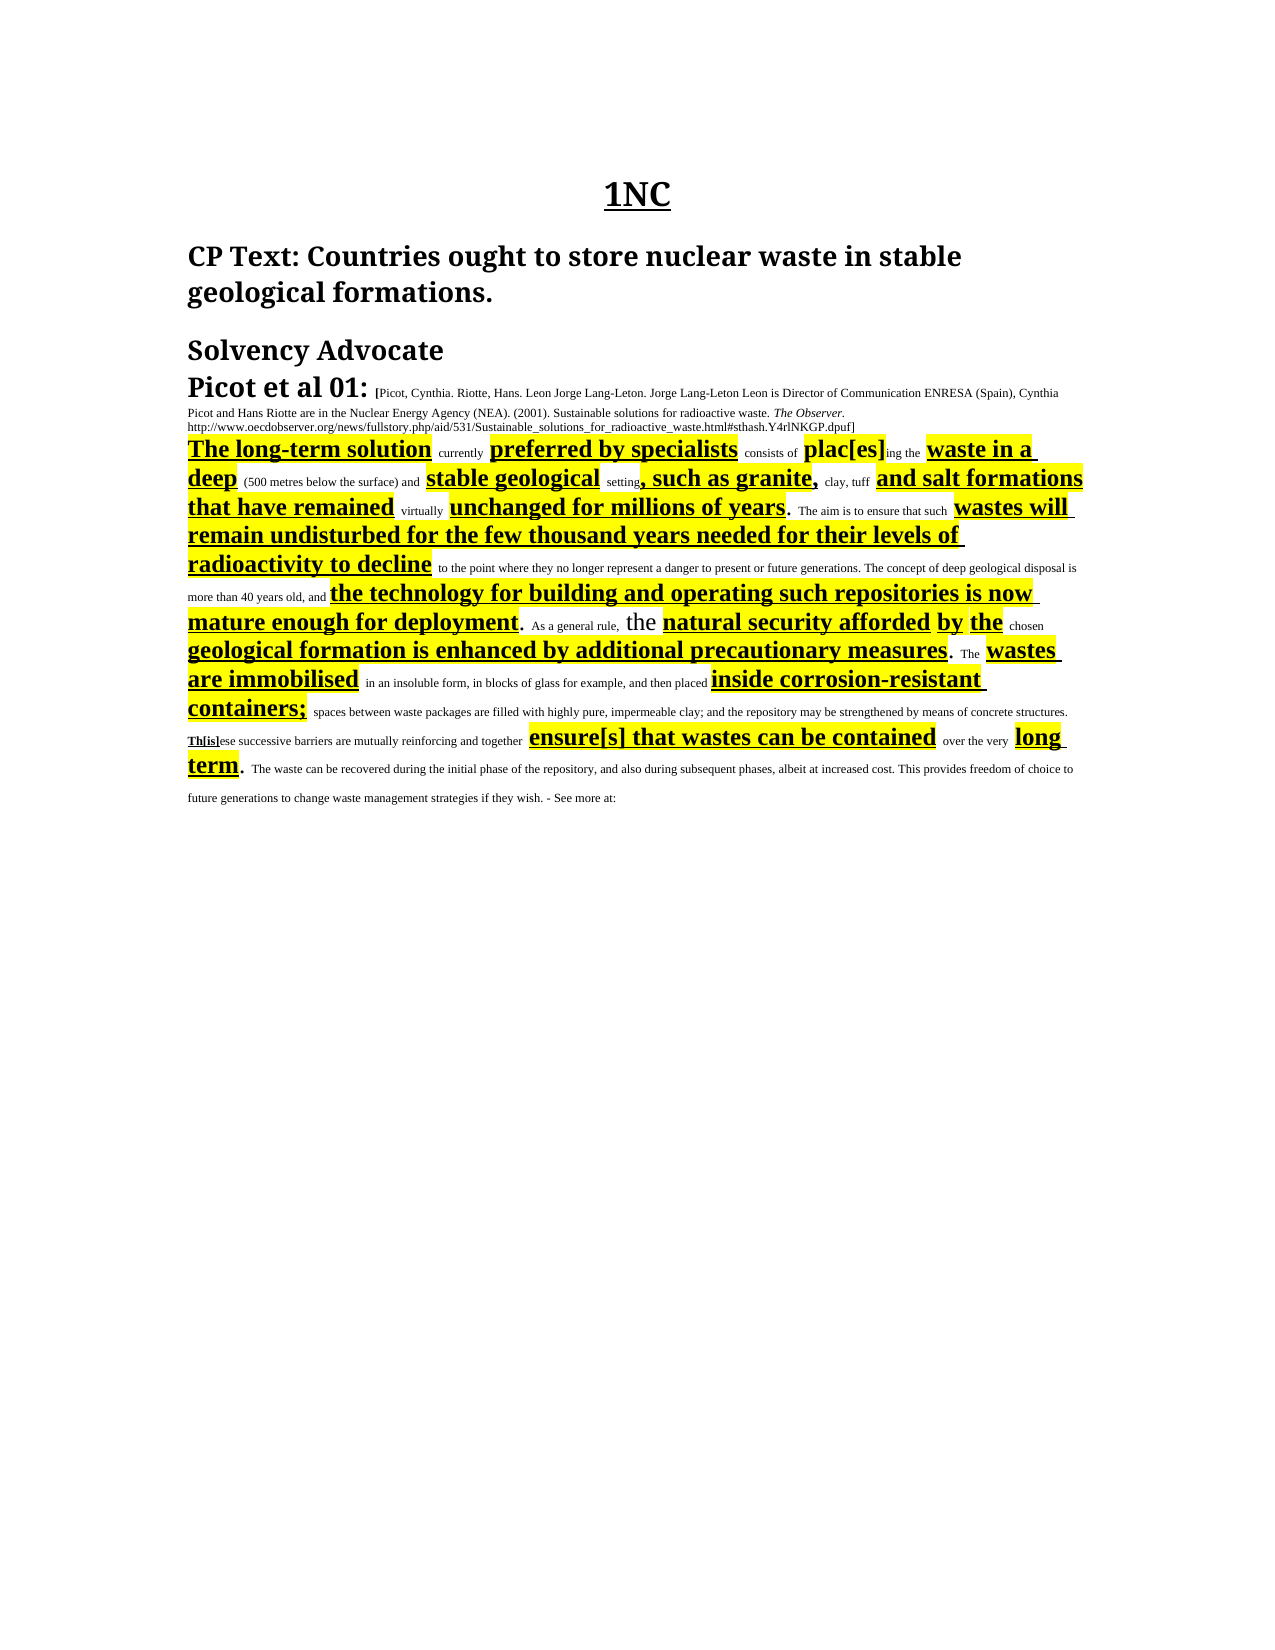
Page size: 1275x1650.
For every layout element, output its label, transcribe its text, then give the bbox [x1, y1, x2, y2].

text The long-term solution currently preferred by specialists consists of plac[es]ing the waste in a deep (500 metres below the surface) and stable geological setting, such as granite, clay, tuff and salt formations that have remained virtually unchanged for millions of years. The aim is to ensure that such wastes will remain undisturbed for the few thousand years needed for their levels of radioactivity to decline to the point where they no longer represent a danger to present or future generations. The concept of deep geological disposal is more than 40 years old, and the technology for building and operating such repositories is now mature enough for deployment. As a general rule, the natural security afforded by the chosen geological formation is enhanced by additional precautionary measures. The wastes are immobilised in an insoluble form, in blocks of glass for example, and then placed inside corrosion-resistant containers; spaces between waste packages are filled with highly pure, impermeable clay; and the repository may be strengthened by means of concrete structures. Th[is]ese successive barriers are mutually reinforcing and together ensure[s] that wastes can be contained over the very long term. The waste can be recovered during the initial phase of the repository, and also during subsequent phases, albeit at increased cost. This provides freedom of choice to future generations to change waste management strategies if they wish. - See more at: [187, 434, 1087, 808]
subtitle CP Text: Countries ought to store nuclear waste in stable geological formations. [187, 237, 1087, 311]
text Picot et al 01: [Picot, Cynthia. Riotte, Hans. Leon Jorge Lang-Leton. Jorge Lang-Leton Leon is Director of Communication ENRESA (Spain), Cynthia Picot and Hans Riotte are in the Nuclear Energy Agency (NEA). (2001). Sustainable solutions for radioactive waste. The Observer. http://www.oecdobserver.org/news/fullstory.php/aid/531/Sustainable_solutions_for_radioactive_waste.html#sthash.Y4rlNKGP.dpuf] [187, 368, 1087, 434]
subtitle Solvency Advocate [187, 332, 1087, 368]
subtitle 1NC [187, 171, 1087, 216]
